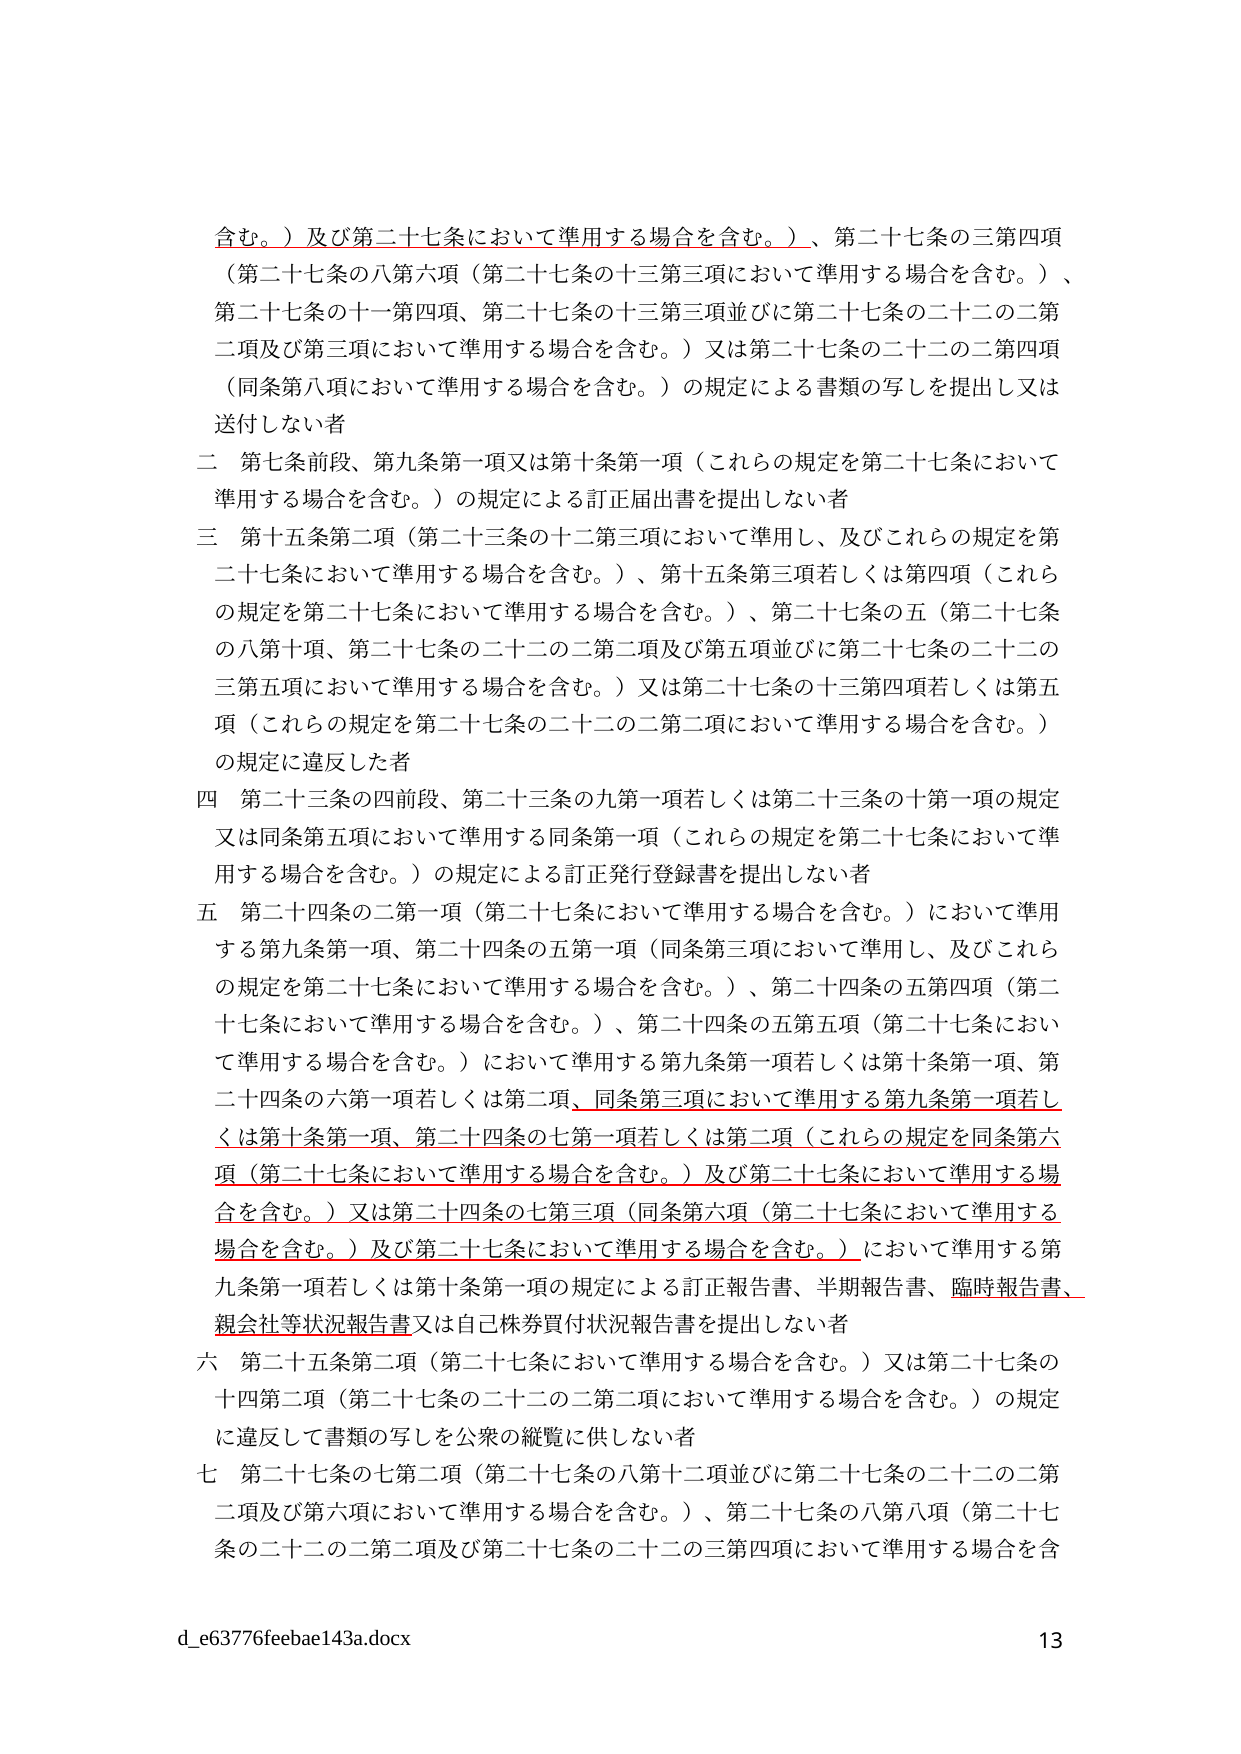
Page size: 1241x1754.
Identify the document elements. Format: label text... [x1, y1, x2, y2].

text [196, 217, 1063, 442]
text 三 第十五条第二項（第二十三条の十二第三項において準用し、及びこれらの規定を第二十七条において準用する場合を含む。）、第十五条第三項若しくは第四項（これらの規定を第二十七条において準用する場合を含む。）、第二十七条の五（第二十七条の八第十項、第二十七条の二十二の二第二項及び第五項並びに第二十七条の二十二の三第五項において準用する場合を含む。）又は第二十七条の十三第四項若しくは第五項（これらの規定を第二十七条の二十二の二第二項において準用する場合を含む。）の規定に違反した者 [196, 517, 1063, 779]
text 四 第二十三条の四前段、第二十三条の九第一項若しくは第二十三条の十第一項の規定又は同条第五項において準用する同条第一項（これらの規定を第二十七条において準用する場合を含む。）の規定による訂正発行登録書を提出しない者 [196, 779, 1063, 892]
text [196, 1454, 1063, 1567]
text 二 第七条前段、第九条第一項又は第十条第一項（これらの規定を第二十七条において準用する場合を含む。）の規定による訂正届出書を提出しない者 [196, 442, 1063, 517]
text 六 第二十五条第二項（第二十七条において準用する場合を含む。）又は第二十七条の十四第二項（第二十七条の二十二の二第二項において準用する場合を含む。）の規定に違反して書類の写しを公衆の縦覧に供しない者 [196, 1342, 1063, 1454]
text 五 第二十四条の二第一項（第二十七条において準用する場合を含む。）において準用する第九条第一項、第二十四条の五第一項（同条第三項において準用し、及びこれらの規定を第二十七条において準用する場合を含む。）、第二十四条の五第四項（第二十七条において準用する場合を含む。）、第二十四条の五第五項（第二十七条において準用する場合を含む。）において準用する第九条第一項若しくは第十条第一項、第二十四条の六第一項若しくは第二項、同条第三項において準用する第九条第一項若しくは第十条第一項、第二十四条の七第一項若しくは第二項（これらの規定を同条第六項（第二十七条において準用する場合を含む。）及び第二十七条において準用する場合を含む。）又は第二十四条の七第三項（同条第六項（第二十七条において準用する場合を含む。）及び第二十七条において準用する場合を含む。）において準用する第九条第一項若しくは第十条第一項の規定による訂正報告書、半期報告書、臨時報告書、親会社等状況報告書又は自己株券買付状況報告書を提出しない者 [196, 892, 1063, 1342]
